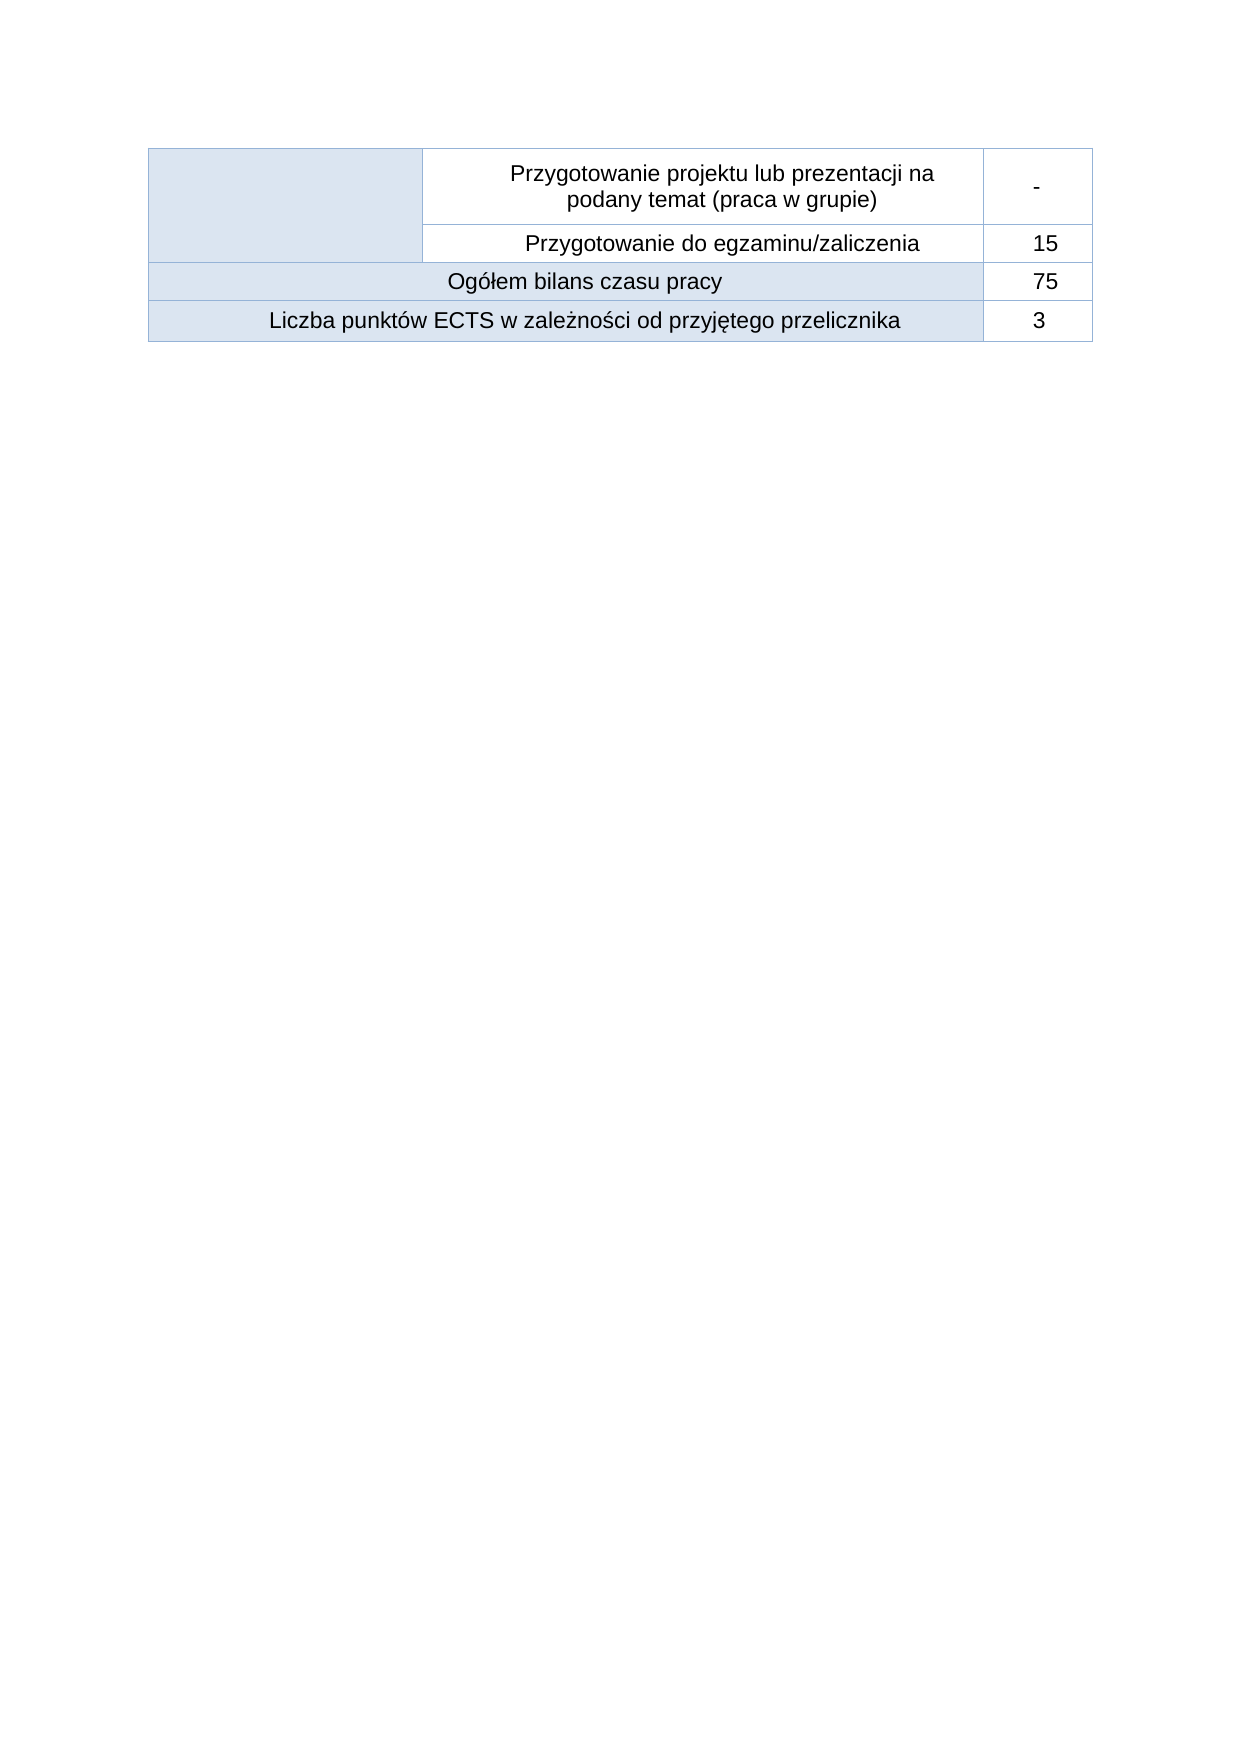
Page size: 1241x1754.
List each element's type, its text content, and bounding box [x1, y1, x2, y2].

table_cell Liczba punktów ECTS w zależności od przyjętego przelicznika [149, 301, 983, 341]
table_cell 75 [984, 263, 1092, 300]
table_cell - [984, 149, 1092, 224]
table_cell Przygotowanie do egzaminu/zaliczenia [423, 225, 983, 262]
table_cell Ogółem bilans czasu pracy [149, 263, 983, 300]
table_cell 3 [984, 301, 1092, 341]
table_cell 15 [984, 225, 1092, 262]
table_cell Przygotowanie projektu lub prezentacji na podany temat (praca w grupie) [423, 149, 983, 224]
